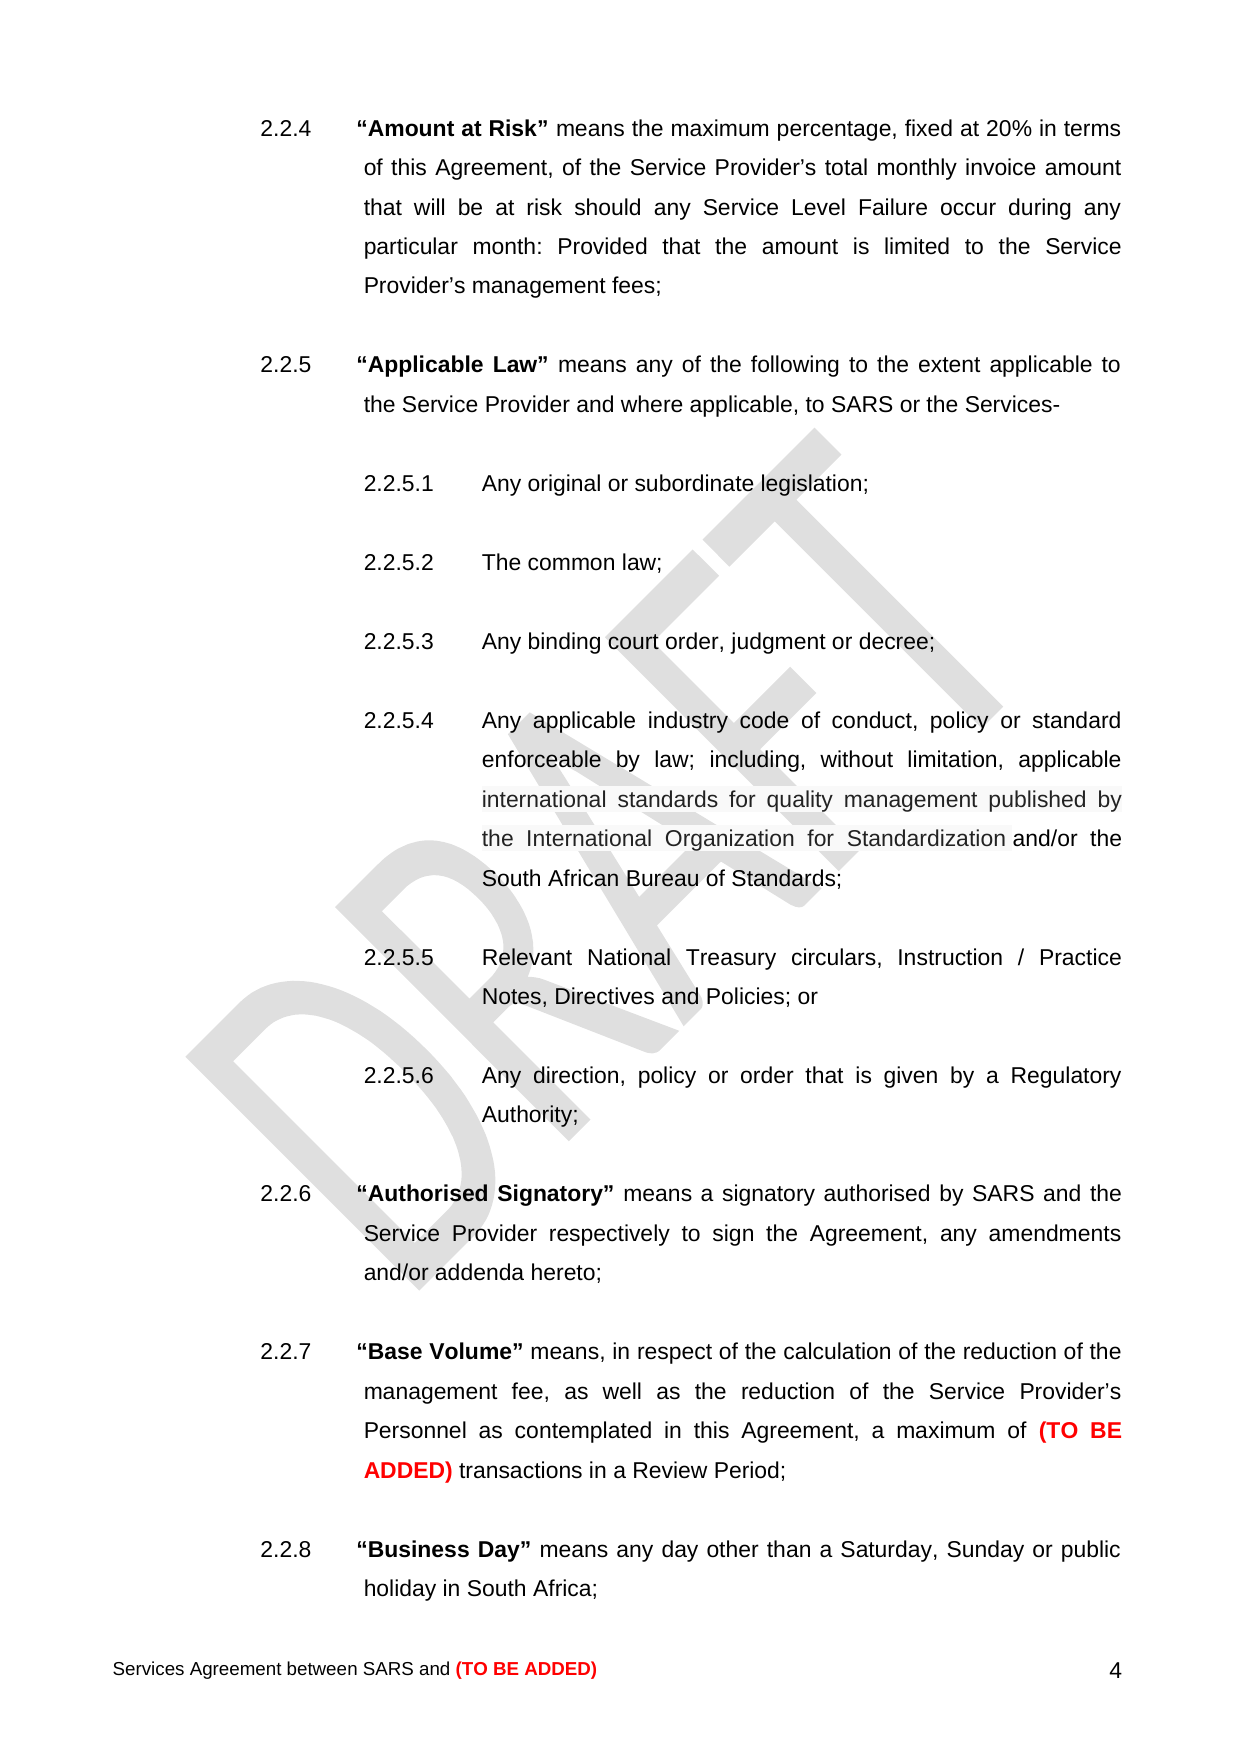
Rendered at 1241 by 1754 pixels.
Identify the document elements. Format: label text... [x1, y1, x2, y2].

list Any original or subordinate legislation; [363, 470, 1122, 496]
list Relevant National Treasury circulars, Instruction / Practice Notes, Directives and Policies; or [363, 943, 1122, 1009]
list “Base Volume” means, in respect of the calculation of the reduction of the management fee, as well as the reduction of the Service Provider’s Personnel as contemplated in this Agreement, a maximum of (TO BE ADDED) transactions in a Review Period; [260, 1338, 1122, 1483]
list Any direction, policy or order that is given by a Regulatory Authority; [363, 1062, 1122, 1128]
list The common law; [363, 549, 1122, 575]
list Any binding court order, judgment or decree; [363, 628, 1122, 654]
list “Authorised Signatory” means a signatory authorised by SARS and the Service Provider respectively to sign the Agreement, any amendments and/or addenda hereto; [260, 1180, 1122, 1286]
list “Amount at Risk” means the maximum percentage, fixed at 20% in terms of this Agreement, of the Service Provider’s total monthly invoice amount that will be at risk should any Service Level Failure occur during any particular month: Provided that the amount is limited to the Service Provider’s management fees; [260, 114, 1122, 299]
list “Business Day” means any day other than a Saturday, Sunday or public holiday in South Africa; [260, 1536, 1122, 1602]
list Any applicable industry code of conduct, policy or standard enforceable by law; including, without limitation, applicable international standards for quality management published by the International Organization for Standardization and/or the South African Bureau of Standards; [363, 707, 1122, 891]
list “Applicable Law” means any of the following to the extent applicable to the Service Provider and where applicable, to SARS or the Services- [260, 351, 1122, 417]
